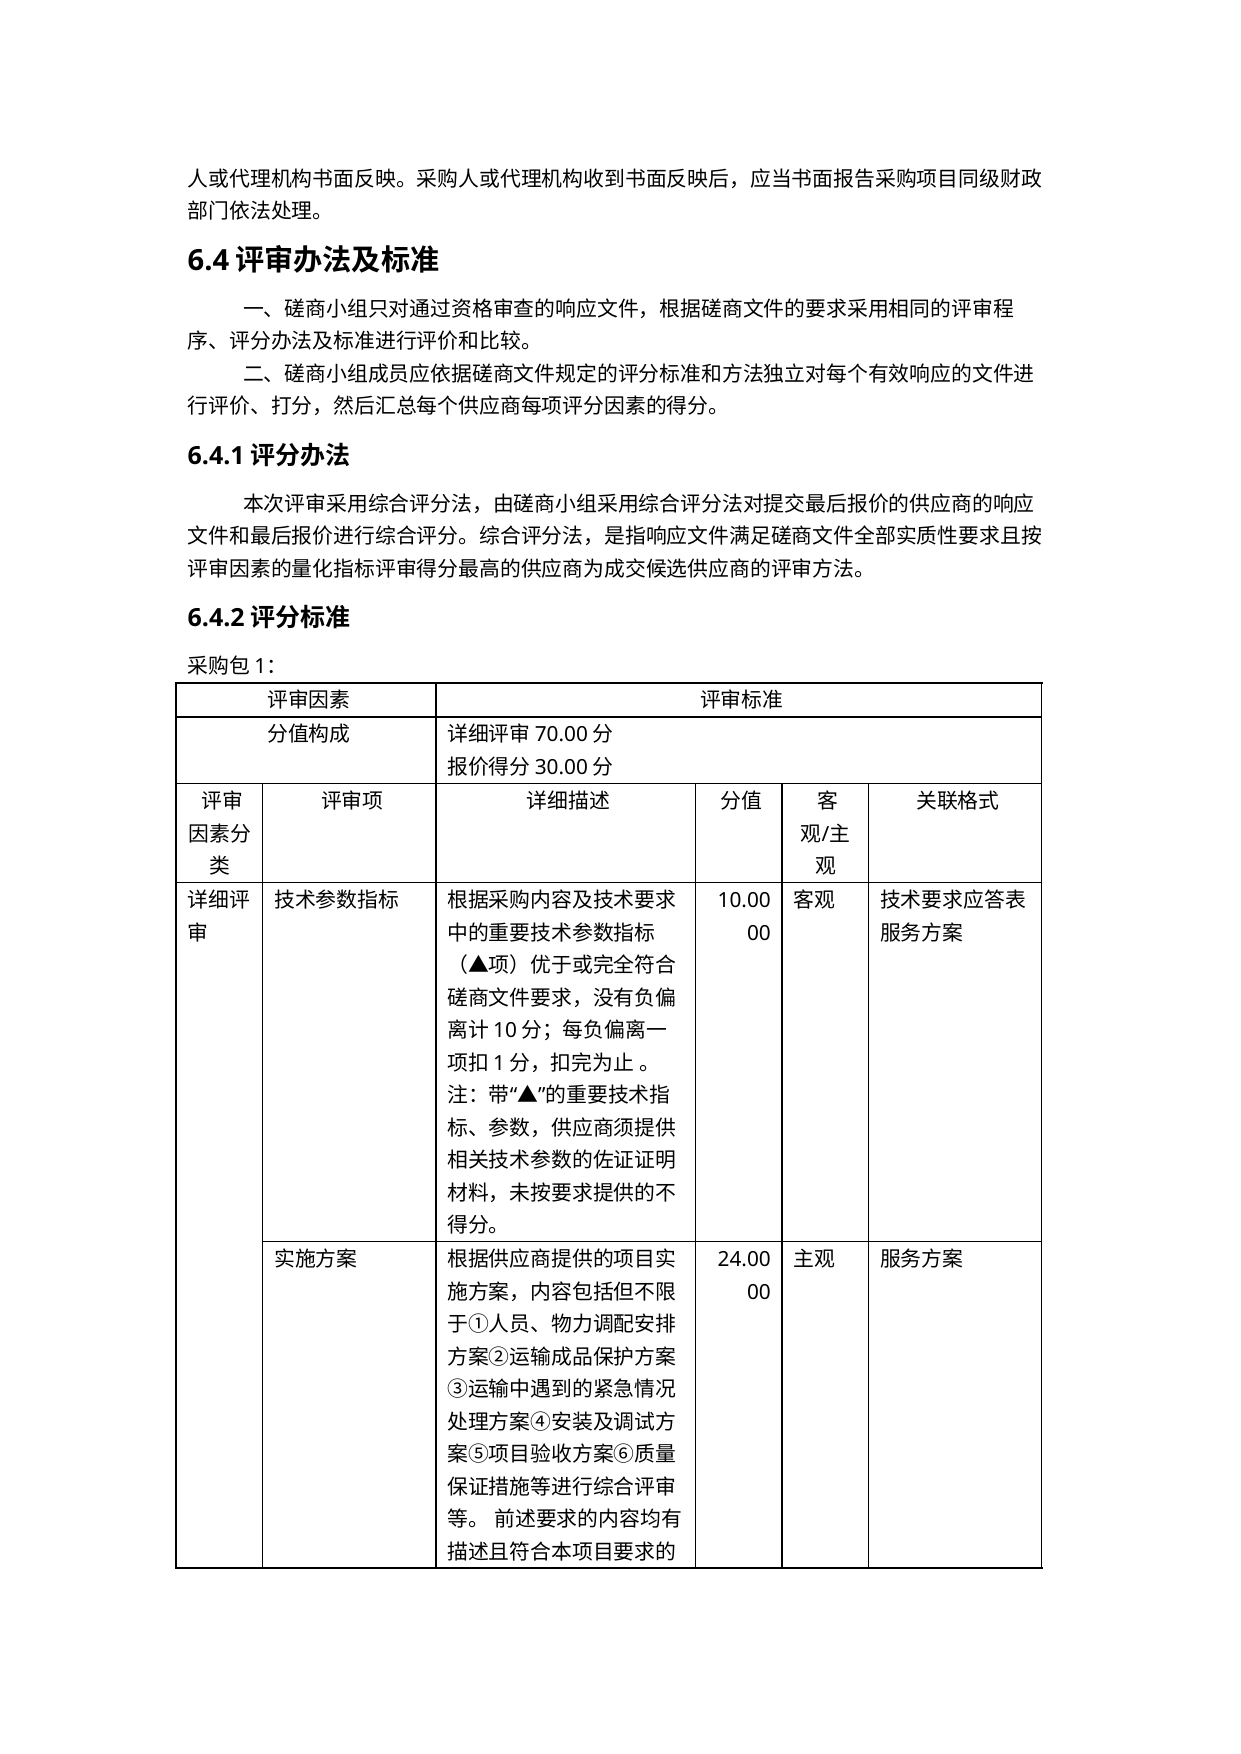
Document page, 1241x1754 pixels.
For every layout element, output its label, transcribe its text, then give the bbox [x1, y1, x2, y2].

table_cell 详细描述 [437, 784, 695, 882]
table_cell 关联格式 [869, 784, 1041, 882]
text 本次评审采用综合评分法，由磋商小组采用综合评分法对提交最后报价的供应商的响应文件和最后报价进行综合评分。综合评分法，是指响应文件满足磋商文件全部实质性要求且按评审因素的量化指标评审得分最高的供应商为成交候选供应商的评审方法。 [187, 487, 1053, 584]
table_cell 分值 [696, 784, 781, 882]
table_cell 技术要求应答表 服务方案 [869, 883, 1041, 1241]
text 采购包1： [187, 649, 1053, 682]
table_cell 详细评审70.00分 报价得分30.00分 [437, 718, 1041, 783]
table_cell 24.0000 [696, 1242, 781, 1567]
table_cell 评审因素分类 [177, 784, 262, 882]
text 6.4.1评分办法 [187, 422, 1053, 487]
table_cell 10.0000 [696, 883, 781, 1241]
table_cell 主观 [783, 1242, 868, 1567]
table_cell 实施方案 [263, 1242, 435, 1567]
table_cell 客观 [783, 883, 868, 1241]
text 6.4评审办法及标准 [187, 227, 1053, 292]
text 一、磋商小组只对通过资格审查的响应文件，根据磋商文件的要求采用相同的评审程序、评分办法及标准进行评价和比较。 [187, 292, 1053, 357]
table_cell 分值构成 [177, 718, 435, 783]
table_cell 详细评审 [177, 883, 262, 1567]
table_header 评审因素 [177, 684, 435, 716]
table_cell 客观/主观 [783, 784, 868, 882]
table_cell 评审项 [263, 784, 435, 882]
table_header 评审标准 [437, 684, 1041, 716]
table_cell 服务方案 [869, 1242, 1041, 1567]
table_cell 技术参数指标 [263, 883, 435, 1241]
table_cell 根据采购内容及技术要求中的重要技术参数指标（▲项）优于或完全符合磋商文件要求，没有负偏离计10分；每负偏离一项扣1分，扣完为止 。 注：带“▲”的重要技术指标、参数，供应商须提供相关技术参数的佐证证明材料，未按要求提供的不得分。 [437, 883, 695, 1241]
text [187, 162, 1053, 227]
text 6.4.2评分标准 [187, 584, 1053, 649]
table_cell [437, 1242, 695, 1567]
text 二、磋商小组成员应依据磋商文件规定的评分标准和方法独立对每个有效响应的文件进行评价、打分，然后汇总每个供应商每项评分因素的得分。 [187, 357, 1053, 422]
